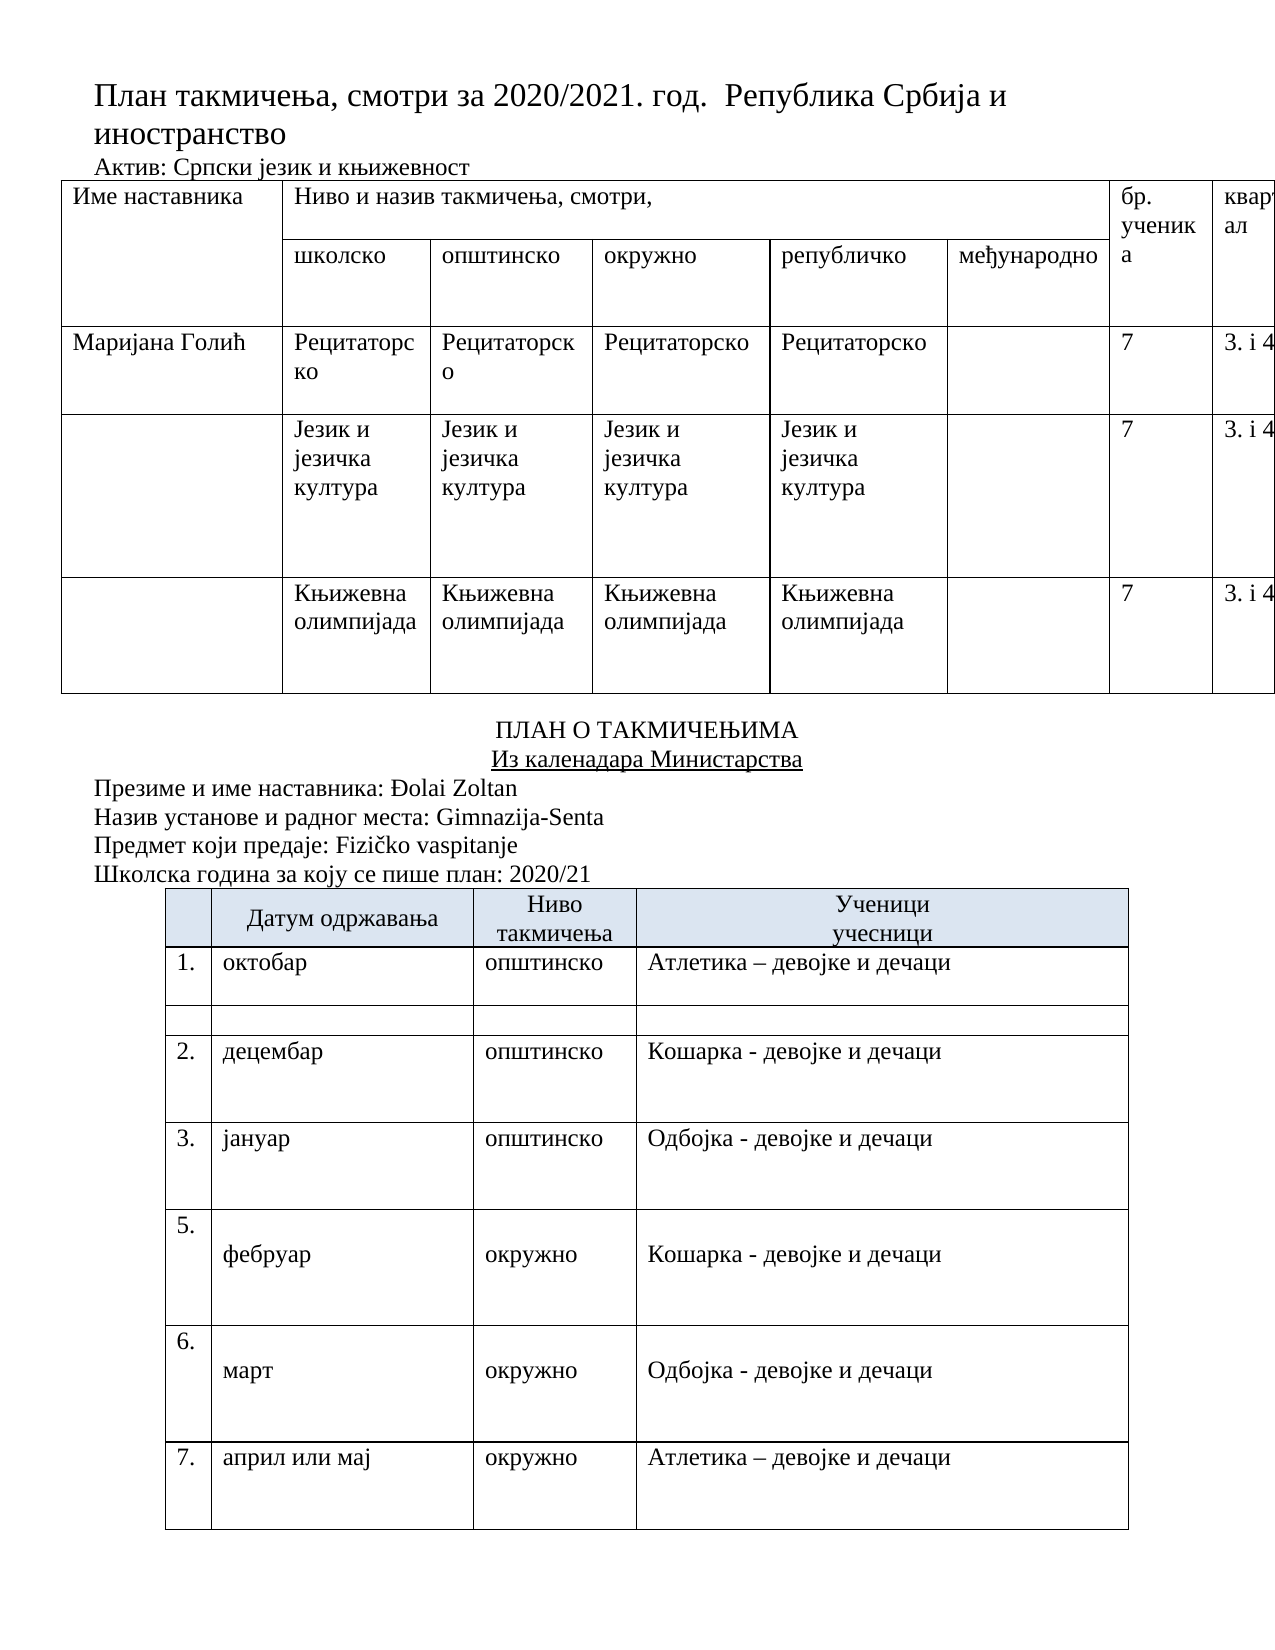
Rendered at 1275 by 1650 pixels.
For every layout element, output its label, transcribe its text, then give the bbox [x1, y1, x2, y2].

table_cell Маријана Голић [62, 327, 282, 413]
table_cell Одбојка - девојке и дечаци [637, 1123, 1128, 1209]
table_cell [948, 415, 1109, 577]
table_cell 7 [1110, 327, 1212, 413]
table_cell [474, 1006, 636, 1035]
table_cell Кошарка - девојке и дечаци [637, 1210, 1128, 1325]
table_cell март [212, 1326, 473, 1441]
text Предмет који предаје: Fizičko vaspitanje [94, 830, 1200, 859]
table_header Ученици учесници [637, 889, 1128, 946]
table_cell 1. [166, 948, 211, 1005]
table_cell Рецитаторско [593, 327, 769, 413]
table_cell Књижевна олимпијада [593, 578, 769, 693]
table_cell Одбојка - девојке и дечаци [637, 1326, 1128, 1441]
table_cell међународно [948, 240, 1109, 326]
table_cell Кошарка - девојке и дечаци [637, 1036, 1128, 1122]
table_cell 3. i 4. [1213, 327, 1274, 413]
table_cell 7. [166, 1443, 211, 1529]
table_cell Рецитаторско [431, 327, 592, 413]
table_cell [637, 1006, 1128, 1035]
table_cell 3. i 4. [1213, 415, 1274, 577]
table_cell општинско [431, 240, 592, 326]
text Презиме и име наставника: Đolai Zoltan [94, 773, 1200, 802]
table_cell [62, 578, 282, 693]
table_cell Књижевна олимпијада [771, 578, 947, 693]
table_cell школско [283, 240, 430, 326]
table_cell [166, 1006, 211, 1035]
table_cell [212, 1006, 473, 1035]
text Назив установе и радног места: Gimnazija-Senta [94, 802, 1200, 830]
table_cell републичко [771, 240, 947, 326]
table_cell Рецитаторско [283, 327, 430, 413]
table_cell [948, 578, 1109, 693]
table_cell Језик и језичка култура [283, 415, 430, 577]
table_cell 2. [166, 1036, 211, 1122]
table_cell Књижевна олимпијада [431, 578, 592, 693]
table_cell општинско [474, 948, 636, 1005]
table_header бр. ученика [1110, 181, 1212, 326]
text ПЛАН О ТАКМИЧЕЊИМА [94, 715, 1200, 744]
table_header Ниво и назив такмичења, смотри, [283, 181, 1109, 239]
table_header Ниво такмичења [474, 889, 636, 946]
table_cell окружно [474, 1326, 636, 1441]
table_cell Језик и језичка култура [771, 415, 947, 577]
text Из каленадара Министарства [94, 744, 1200, 773]
table_header Датум одржавања [212, 889, 473, 946]
table_cell 7 [1110, 578, 1212, 693]
table_cell општинско [474, 1123, 636, 1209]
table_cell Атлетика – девојке и дечаци [637, 948, 1128, 1005]
table_cell Књижевна олимпијада [283, 578, 430, 693]
table_cell фебруар [212, 1210, 473, 1325]
text План такмичења, смотри за 2020/2021. год. Република Србија и иностранство [94, 75, 1200, 152]
table_cell окружно [593, 240, 769, 326]
table_cell децембар [212, 1036, 473, 1122]
table_cell 5. [166, 1210, 211, 1325]
table_cell април или мај [212, 1443, 473, 1529]
table_cell јануар [212, 1123, 473, 1209]
table_header Име наставника [62, 181, 282, 326]
table_cell Језик и језичка култура [593, 415, 769, 577]
table_cell 3. [166, 1123, 211, 1209]
table_cell Језик и језичка култура [431, 415, 592, 577]
table_header квартал [1213, 181, 1274, 326]
table_cell [948, 327, 1109, 413]
table_cell октобар [212, 948, 473, 1005]
table_cell окружно [474, 1210, 636, 1325]
table_header [166, 889, 211, 946]
text Школска година за коју се пише план: 2020/21 [94, 859, 1200, 888]
table_cell 3. i 4. [1213, 578, 1274, 693]
table_cell општинско [474, 1036, 636, 1122]
table_cell окружно [474, 1443, 636, 1529]
text Актив: Српски језик и књижевност [94, 152, 1200, 180]
table_cell Рецитаторско [771, 327, 947, 413]
table_cell 6. [166, 1326, 211, 1441]
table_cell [637, 1443, 1128, 1529]
table_cell [62, 415, 282, 577]
table_cell 7 [1110, 415, 1212, 577]
